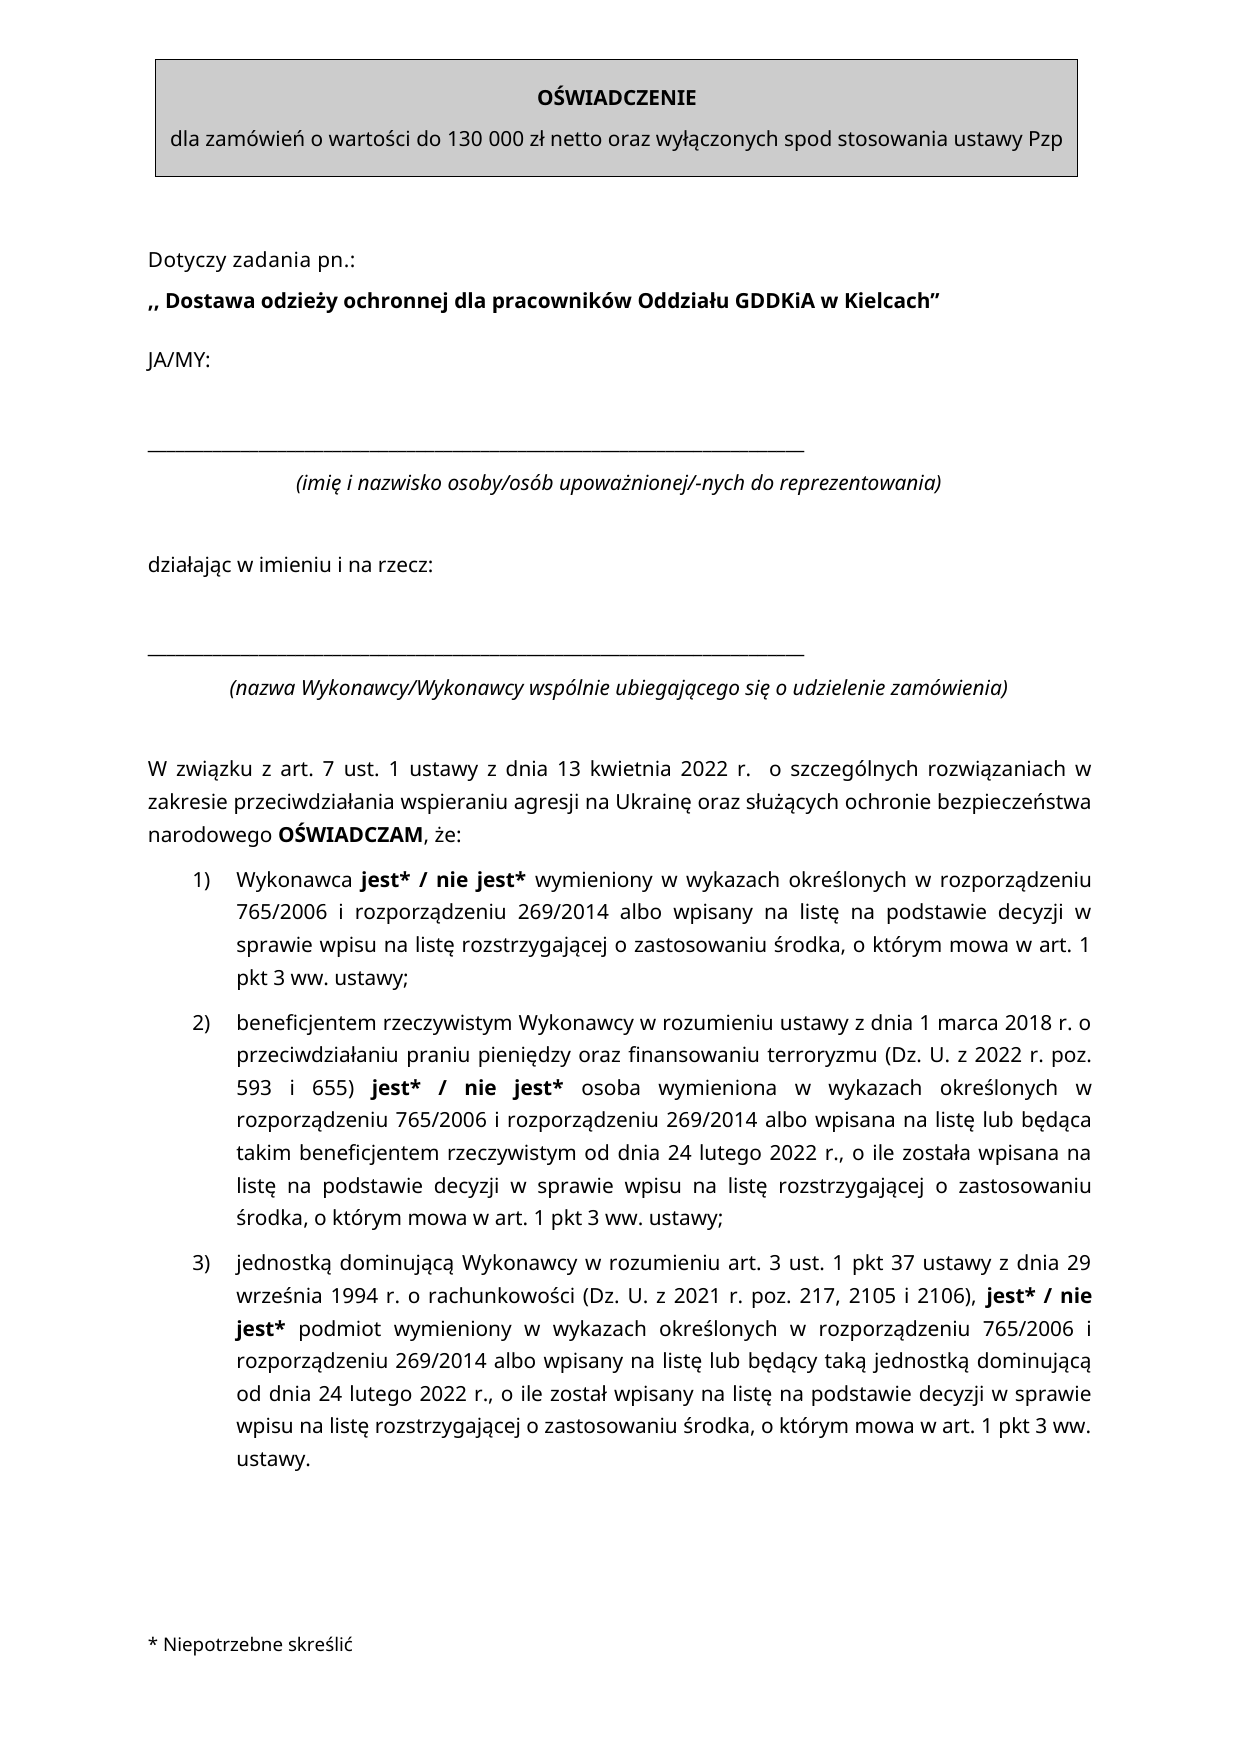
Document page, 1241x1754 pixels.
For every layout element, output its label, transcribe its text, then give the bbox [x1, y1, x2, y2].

text (nazwa Wykonawcy/Wykonawcy wspólnie ubiegającego się o udzielenie zamówienia) [148, 673, 1093, 701]
text działając w imieniu i na rzecz: [148, 550, 1093, 578]
text * Niepotrzebne skreślić [148, 1631, 1093, 1657]
text _______________________________________________________________________ [148, 427, 1093, 455]
text _______________________________________________________________________ [148, 632, 1093, 660]
text W związku z art. 7 ust. 1 ustawy z dnia 13 kwietnia 2022 r. o szczególnych rozwiązaniach w zakresie przeciwdziałania wspieraniu agresji na Ukrainę oraz służących ochronie bezpieczeństwa narodowego OŚWIADCZAM, że: [148, 754, 1093, 848]
text 1) Wykonawca jest* / nie jest* wymieniony w wykazach określonych w rozporządzeniu 765/2006 i rozporządzeniu 269/2014 albo wpisany na listę na podstawie decyzji w sprawie wpisu na listę rozstrzygającej o zastosowaniu środka, o którym mowa w art. 1 pkt 3 ww. ustawy; [192, 865, 1093, 991]
text ,, Dostawa odzieży ochronnej dla pracowników Oddziału GDDKiA w Kielcach” [148, 286, 1093, 314]
text Dotyczy zadania pn.: [148, 245, 1093, 273]
text JA/MY: [148, 345, 1093, 373]
text 3) jednostką dominującą Wykonawcy w rozumieniu art. 3 ust. 1 pkt 37 ustawy z dnia 29 września 1994 r. o rachunkowości (Dz. U. z 2021 r. poz. 217, 2105 i 2106), jest* / nie jest* podmiot wymieniony w wykazach określonych w rozporządzeniu 765/2006 i rozporządzeniu 269/2014 albo wpisany na listę lub będący taką jednostką dominującą od dnia 24 lutego 2022 r., o ile został wpisany na listę na podstawie decyzji w sprawie wpisu na listę rozstrzygającej o zastosowaniu środka, o którym mowa w art. 1 pkt 3 ww. ustawy. [192, 1248, 1093, 1472]
text 2) beneficjentem rzeczywistym Wykonawcy w rozumieniu ustawy z dnia 1 marca 2018 r. o przeciwdziałaniu praniu pieniędzy oraz finansowaniu terroryzmu (Dz. U. z 2022 r. poz. 593 i 655) jest* / nie jest* osoba wymieniona w wykazach określonych w rozporządzeniu 765/2006 i rozporządzeniu 269/2014 albo wpisana na listę lub będąca takim beneficjentem rzeczywistym od dnia 24 lutego 2022 r., o ile została wpisana na listę na podstawie decyzji w sprawie wpisu na listę rozstrzygającej o zastosowaniu środka, o którym mowa w art. 1 pkt 3 ww. ustawy; [192, 1008, 1093, 1232]
text (imię i nazwisko osoby/osób upoważnionej/-nych do reprezentowania) [148, 468, 1093, 496]
table_header OŚWIADCZENIE dla zamówień o wartości do 130 000 zł netto oraz wyłączonych spod stosowania ustawy Pzp [156, 60, 1077, 176]
